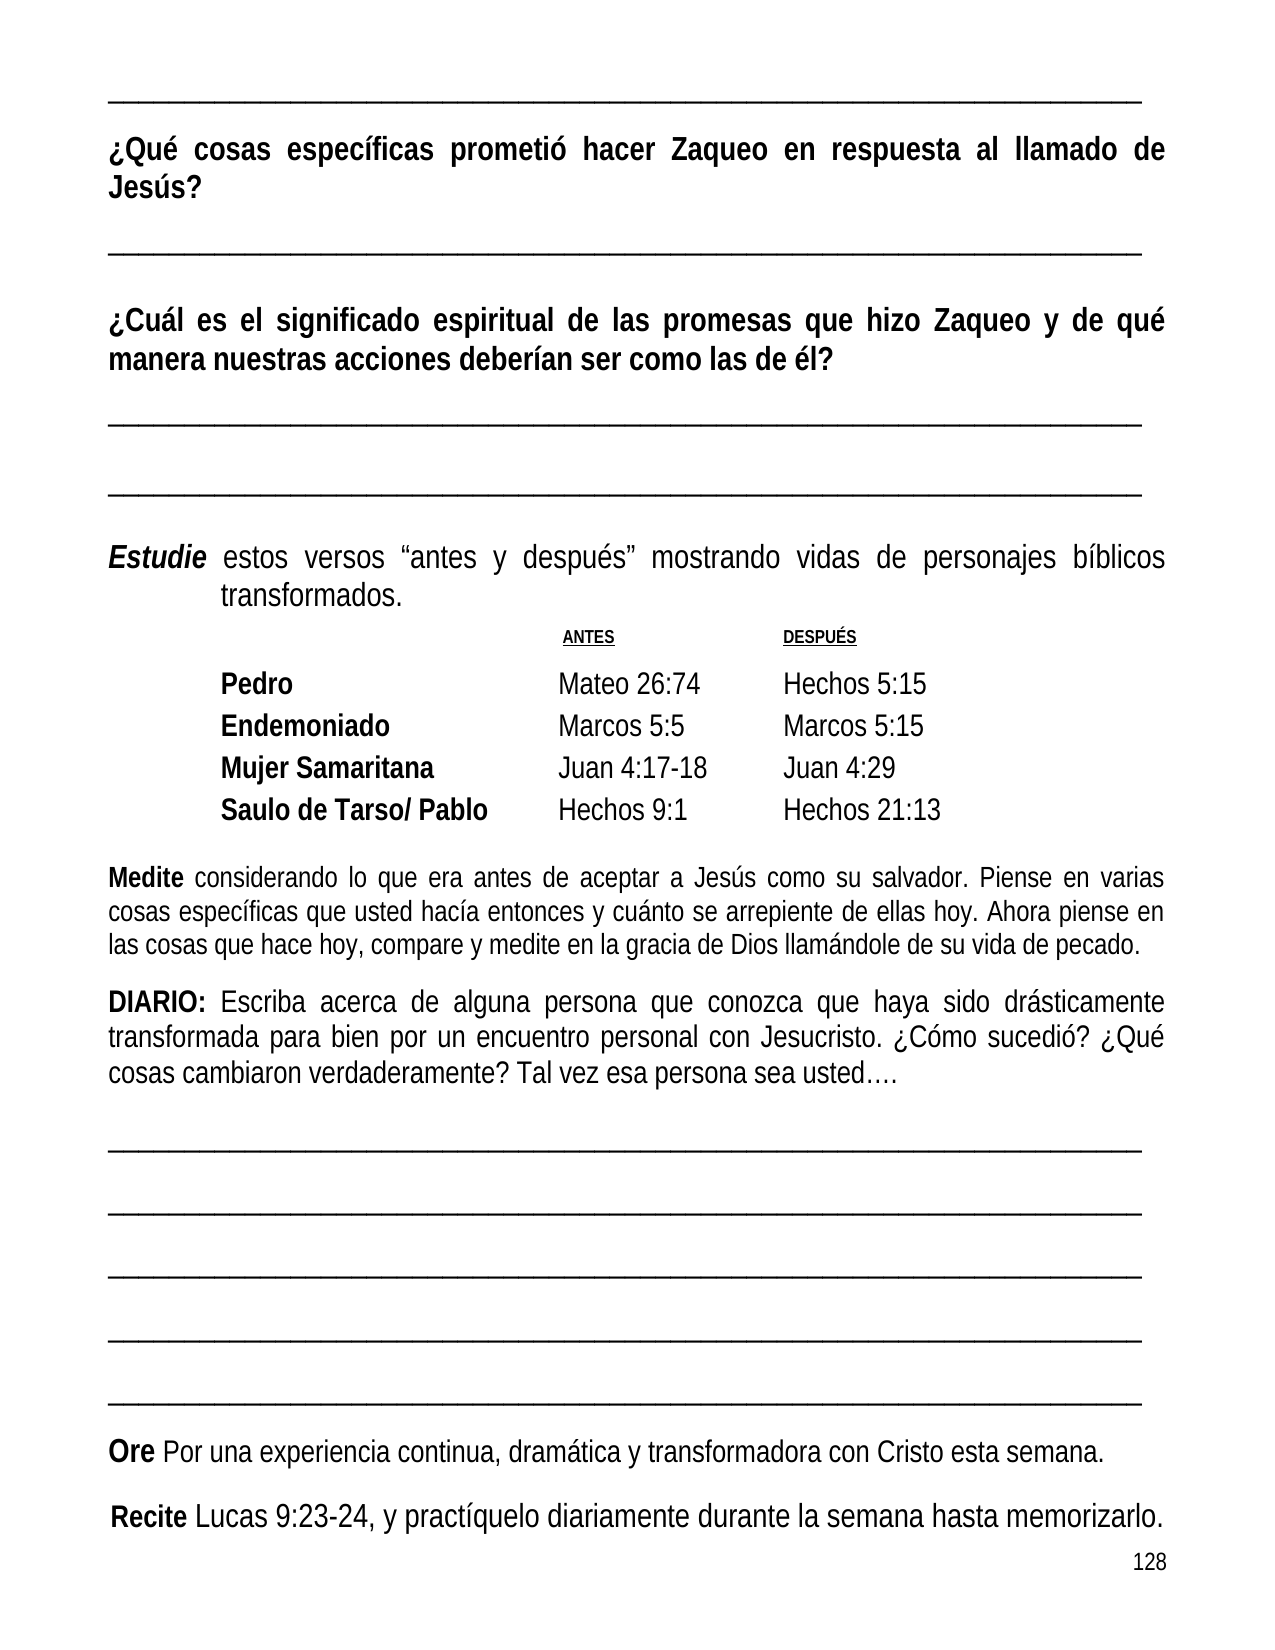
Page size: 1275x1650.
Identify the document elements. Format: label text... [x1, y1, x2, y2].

text ____________________________________________________________________ [108, 459, 1167, 497]
text Estudie estos versos “antes y después” mostrando vidas de personajes bíblicos transformados. [108, 537, 1167, 614]
text ____________________________________________________________________ [108, 1178, 1167, 1217]
text ____________________________________________________________________ [108, 1115, 1167, 1153]
text Medite considerando lo que era antes de aceptar a Jesús como su salvador. Piense en varias cosas específicas que usted hacía entonces y cuánto se arrepiente de ellas hoy. Ahora piense en las cosas que hace hoy, compare y medite en la gracia de Dios llamándole de su vida de pecado. [108, 860, 1167, 961]
text DIARIO: Escriba acerca de alguna persona que conozca que haya sido drásticamente transformada para bien por un encuentro personal con Jesucristo. ¿Cómo sucedió? ¿Qué cosas cambiaron verdaderamente? Tal vez esa persona sea usted…. [108, 983, 1167, 1090]
text ____________________________________________________________________ [108, 389, 1167, 428]
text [108, 1497, 1167, 1535]
text ANTES DESPUÉS [221, 626, 1167, 648]
text Ore Por una experiencia continua, dramática y transformadora con Cristo esta semana. [108, 1431, 1167, 1470]
text Saulo de Tarso/ Pablo Hechos 9:1 Hechos 21:13 [221, 791, 1167, 827]
text Endemoniado Marcos 5:5 Marcos 5:15 [221, 707, 1167, 743]
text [108, 66, 1167, 104]
text ____________________________________________________________________ [108, 1242, 1167, 1280]
text ¿Cuál es el significado espiritual de las promesas que hizo Zaqueo y de qué manera nuestras acciones deberían ser como las de él? [108, 301, 1167, 377]
text Pedro Mateo 26:74 Hechos 5:15 [221, 665, 1167, 701]
text ¿Qué cosas específicas prometió hacer Zaqueo en respuesta al llamado de Jesús? [108, 129, 1167, 206]
text ____________________________________________________________________ [108, 1305, 1167, 1343]
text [108, 218, 1167, 256]
text ____________________________________________________________________ [108, 1368, 1167, 1406]
text Mujer Samaritana Juan 4:17-18 Juan 4:29 [221, 749, 1167, 785]
